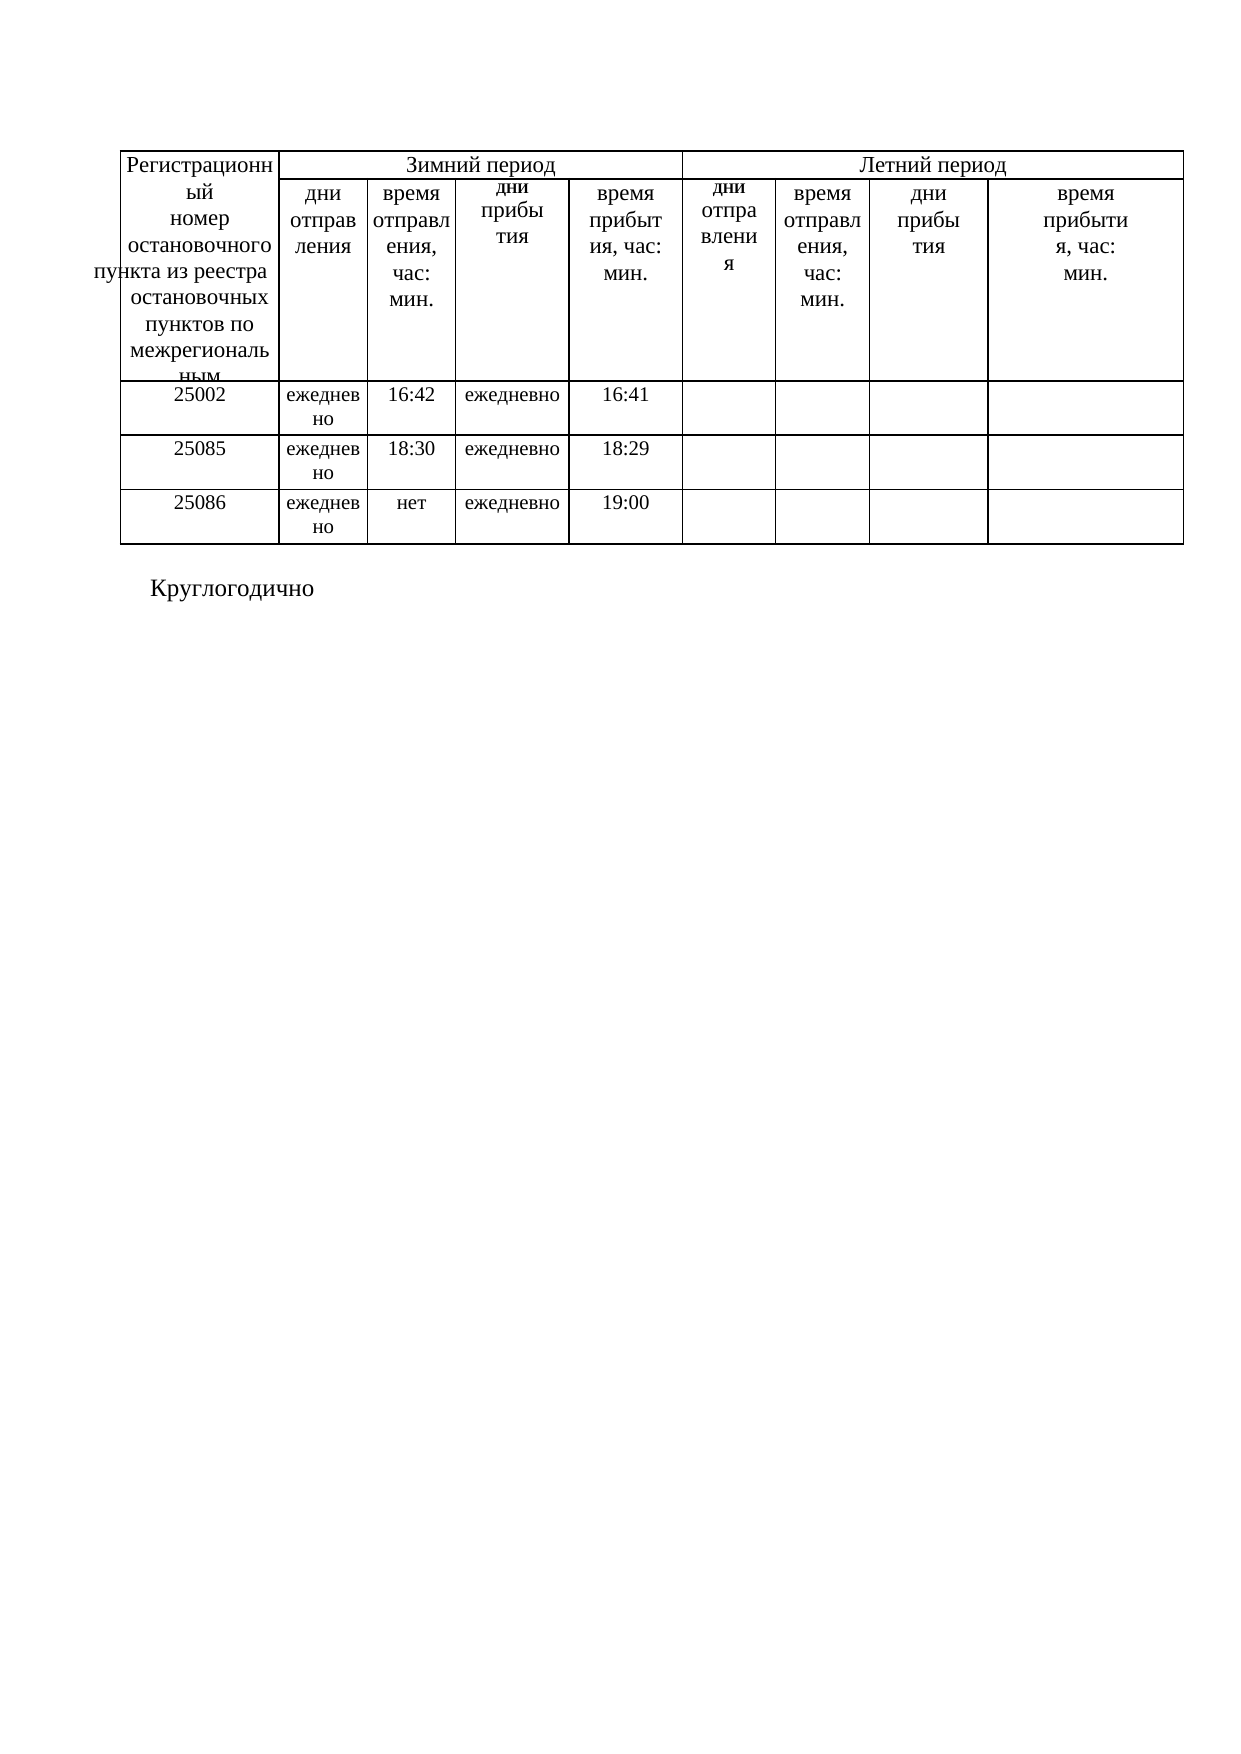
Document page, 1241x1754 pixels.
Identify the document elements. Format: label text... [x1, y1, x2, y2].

table_cell нет [368, 490, 455, 543]
table_cell время прибыт ия, час: мин. [570, 180, 682, 380]
table_cell [683, 490, 775, 543]
table_cell 19:00 [570, 490, 682, 543]
table_cell ежедневно [456, 436, 568, 489]
table_cell [776, 382, 869, 434]
table_cell 25085 [121, 436, 278, 489]
table_cell ДНИ прибы тия [456, 180, 568, 380]
table_cell ежедневно [456, 382, 568, 434]
text Круглогодично [150, 573, 1090, 602]
table_cell [870, 436, 987, 489]
table_cell дни отправ ления [280, 180, 367, 380]
table_cell [683, 436, 775, 489]
table_cell время прибыти я, час: мин. [989, 180, 1183, 380]
table_cell 25002 [121, 382, 278, 434]
table_header Зимний период [280, 152, 682, 178]
table_cell [776, 436, 869, 489]
table_cell ежедневно [280, 382, 367, 434]
table_cell дни прибы тия [870, 180, 987, 380]
table_cell [989, 382, 1183, 434]
table_cell [989, 490, 1183, 543]
table_cell ежедневно [280, 490, 367, 543]
table_cell ДНИ отпра влени я [683, 180, 775, 380]
table_cell [870, 490, 987, 543]
table_cell 18:29 [570, 436, 682, 489]
table_cell 25086 [121, 490, 278, 543]
table_cell время отправл ения, час: мин. [776, 180, 869, 380]
table_cell 16:42 [368, 382, 455, 434]
table_cell [989, 436, 1183, 489]
table_cell 18:30 [368, 436, 455, 489]
table_cell [776, 490, 869, 543]
table_cell время отправл ения, час: мин. [368, 180, 455, 380]
table_cell ежедневно [456, 490, 568, 543]
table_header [121, 152, 278, 380]
table_cell ежедневно [280, 436, 367, 489]
table_cell [870, 382, 987, 434]
table_cell [683, 382, 775, 434]
table_header Летний период [683, 152, 1183, 178]
table_cell 16:41 [570, 382, 682, 434]
